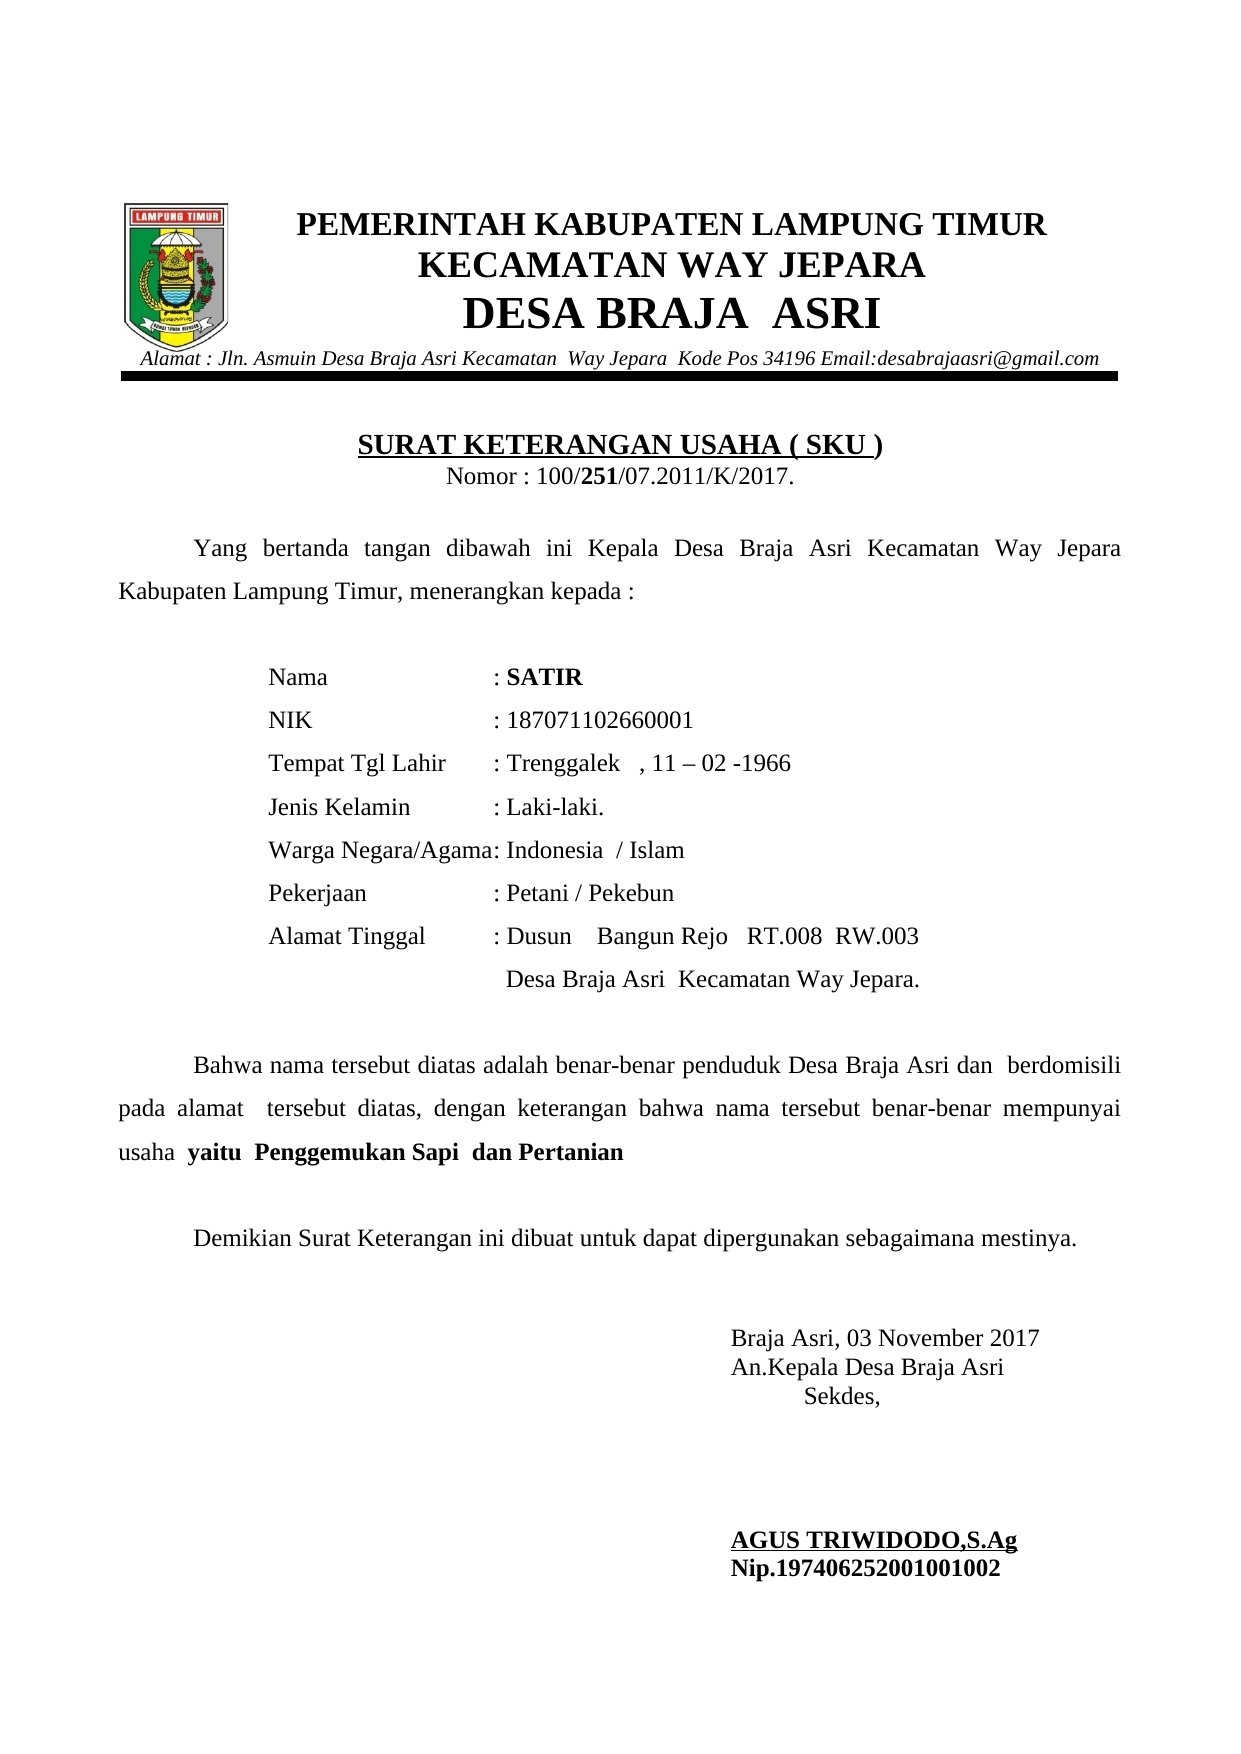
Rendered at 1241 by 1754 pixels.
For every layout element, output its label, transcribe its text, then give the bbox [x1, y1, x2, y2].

text Alamat : Jln. Asmuin Desa Braja Asri Kecamatan Way Jepara Kode Pos 34196 Email:desabrajaasri@gmail.com [118, 346, 1122, 370]
text Braja Asri, 03 November 2017 [568, 1323, 1122, 1352]
text Alamat Tinggal : Dusun Bangun Rejo RT.008 RW.003 [268, 921, 1122, 950]
text DESA BRAJA ASRI [222, 286, 1122, 338]
text Nama : SATIR [192, 662, 1122, 691]
text Jenis Kelamin : Laki-laki. [268, 792, 1122, 820]
text KECAMATAN WAY JEPARA [222, 243, 1122, 286]
text Yang bertanda tangan dibawah ini Kepala Desa Braja Asri Kecamatan Way Jepara Kabupaten Lampung Timur, menerangkan kepada : [118, 533, 1122, 605]
text Demikian Surat Keterangan ini dibuat untuk dapat dipergunakan sebagaimana mestinya. [118, 1223, 1122, 1252]
text AGUS TRIWIDODO,S.Ag [643, 1525, 1122, 1553]
text Warga Negara/Agama : Indonesia / Islam [268, 835, 1122, 863]
text Nomor : 100/251/07.2011/K/2017. [118, 461, 1122, 490]
text Nip.197406252001001002 [643, 1553, 1122, 1582]
text Tempat Tgl Lahir : Trenggalek , 11 – 02 -1966 [268, 748, 1122, 777]
text An.Kepala Desa Braja Asri [643, 1352, 1122, 1381]
text Pekerjaan : Petani / Pekebun [268, 878, 1122, 907]
text Bahwa nama tersebut diatas adalah benar-benar penduduk Desa Braja Asri dan berdomisili pada alamat tersebut diatas, dengan keterangan bahwa nama tersebut benar-benar mempunyai usaha yaitu Penggemukan Sapi dan Pertanian [118, 1050, 1122, 1165]
text SURAT KETERANGAN USAHA ( SKU ) [118, 427, 1122, 461]
text NIK : 187071102660001 [192, 705, 1122, 734]
text Desa Braja Asri Kecamatan Way Jepara. [493, 964, 1122, 993]
text PEMERINTAH KABUPATEN LAMPUNG TIMUR [222, 204, 1122, 243]
text Sekdes, [268, 1381, 1122, 1410]
picture [124, 203, 229, 346]
